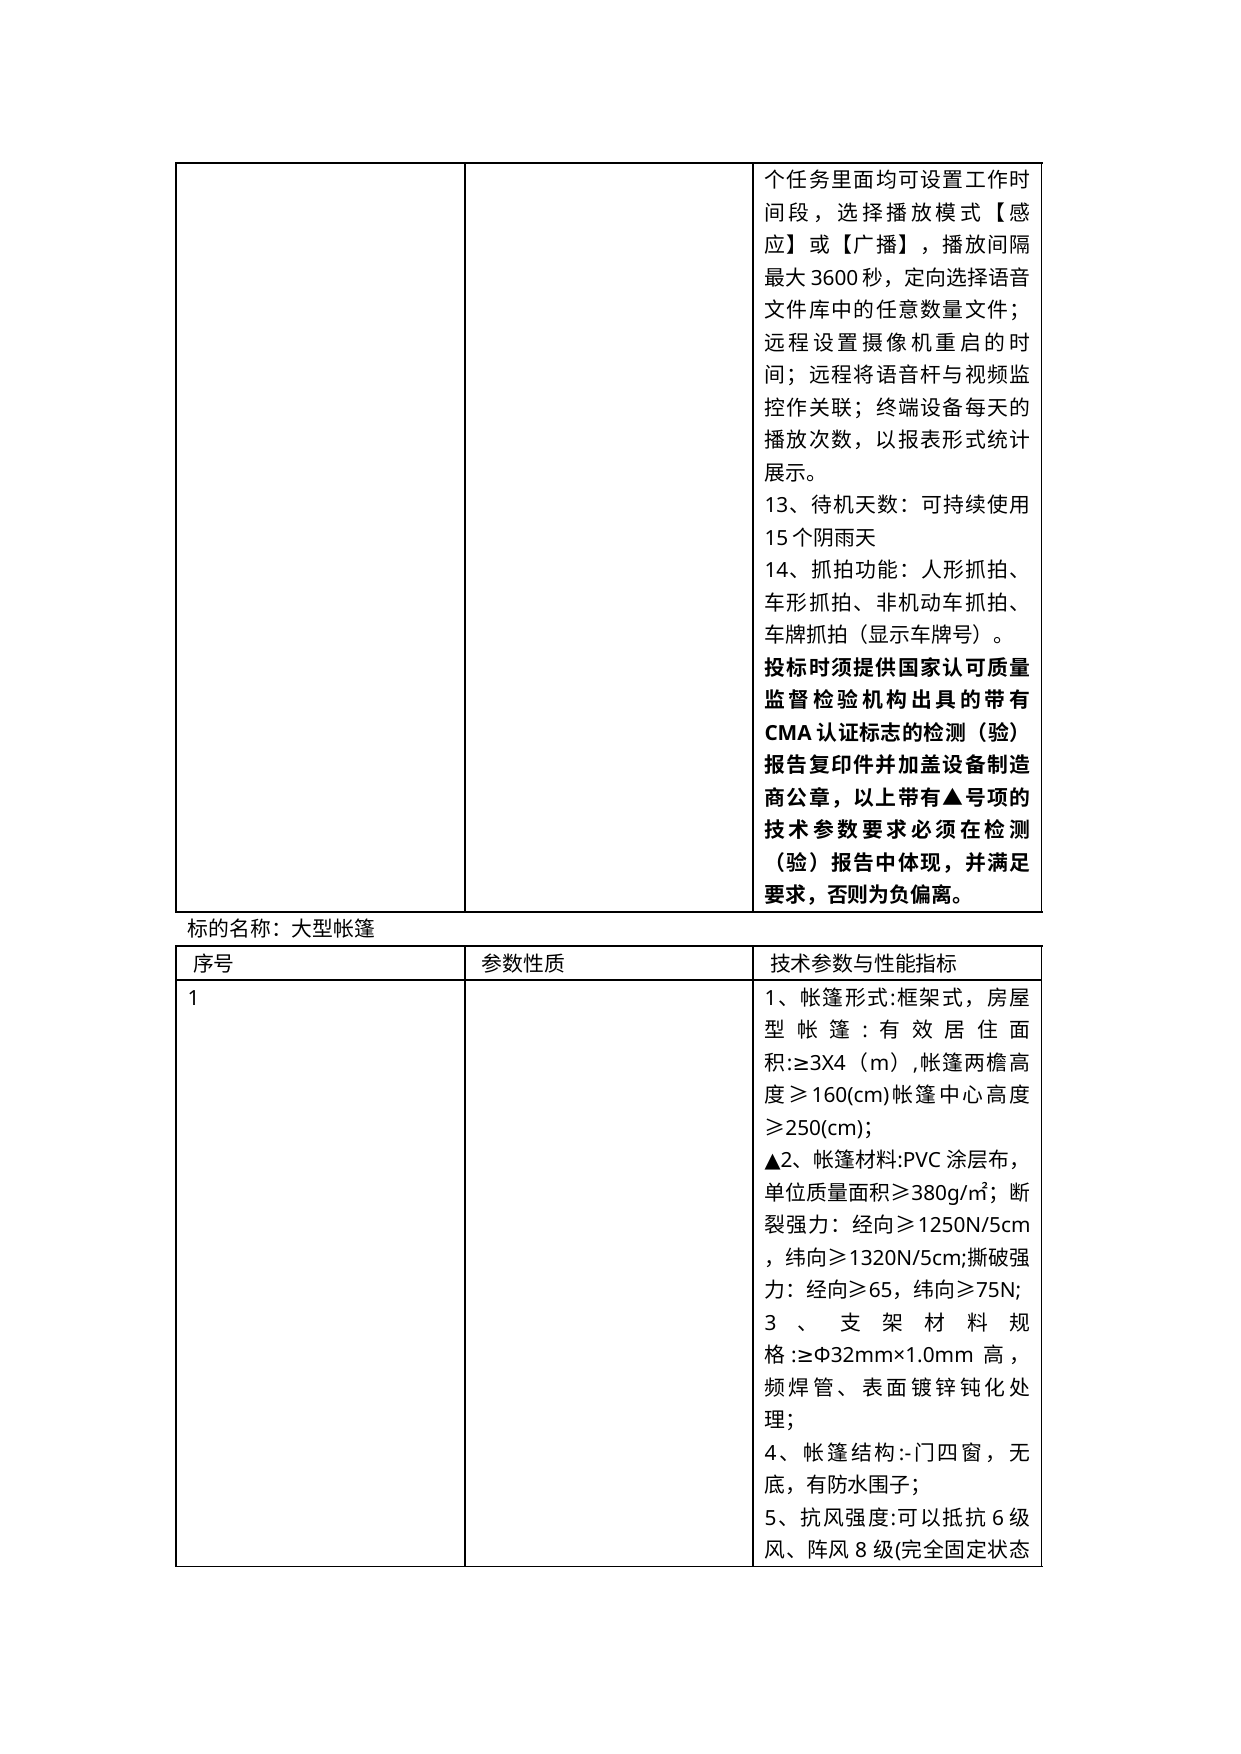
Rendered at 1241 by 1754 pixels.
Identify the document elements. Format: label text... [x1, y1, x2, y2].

table_cell 1 [177, 164, 464, 911]
table_header 技术参数与性能指标 [754, 947, 1041, 979]
table_cell 1 [177, 981, 464, 1566]
table_cell [466, 164, 752, 911]
table_cell [466, 981, 752, 1566]
table_header 参数性质 [466, 947, 752, 979]
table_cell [754, 981, 1041, 1566]
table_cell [754, 164, 1041, 911]
table_header 序号 [177, 947, 464, 979]
text 标的名称：大型帐篷 [187, 913, 1053, 945]
